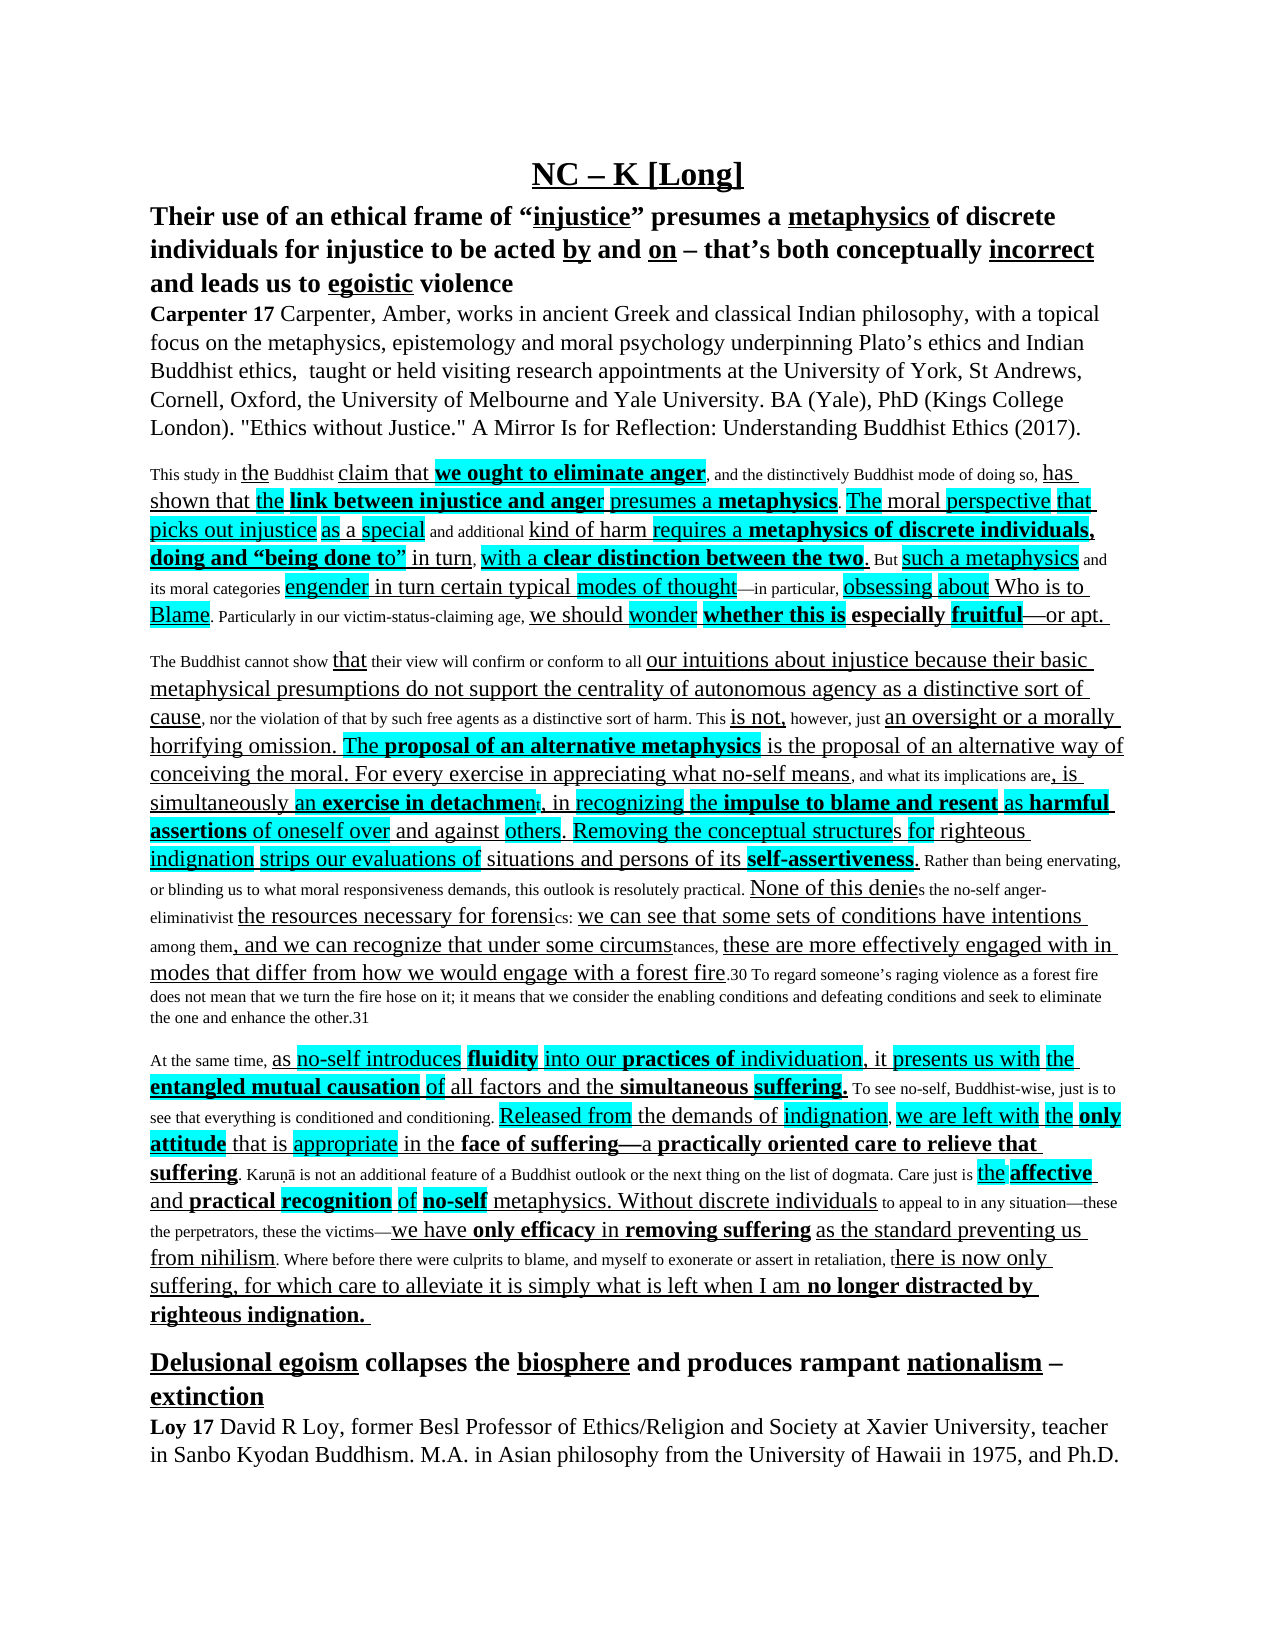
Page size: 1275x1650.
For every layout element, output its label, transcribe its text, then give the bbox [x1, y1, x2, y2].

subtitle NC – K [Long] [150, 154, 1125, 192]
text At the same time, as no-self introduces fluidity into our practices of individuation, it presents us with the entangled mutual causation of all factors and the simultaneous suffering. To see no-self, Buddhist-wise, just is to see that everything is conditioned and conditioning. Released from the demands of indignation, we are left with the only attitude that is appropriate in the face of suffering—a practically oriented care to relieve that suffering. Karuṇā is not an additional feature of a Buddhist outlook or the next thing on the list of dogmata. Care just is the affective and practical recognition of no-self metaphysics. Without discrete individuals to appeal to in any situation—these the perpetrators, these the victims—we have only efficacy in removing suffering as the standard preventing us from nihilism. Where before there were culprits to blame, and myself to exonerate or assert in retaliation, there is now only suffering, for which care to alleviate it is simply what is left when I am no longer distracted by righteous indignation. [150, 1045, 1125, 1327]
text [150, 1413, 1125, 1468]
text This study in the Buddhist claim that we ought to eliminate anger, and the distinctively Buddhist mode of doing so, has shown that the link between injustice and anger presumes a metaphysics. The moral perspective that picks out injustice as a special and additional kind of harm requires a metaphysics of discrete individuals, doing and “being done to” in turn, with a clear distinction between the two. But such a metaphysics and its moral categories engender in turn certain typical modes of thought—in particular, obsessing about Who is to Blame. Particularly in our victim-status-claiming age, we should wonder whether this is especially fruitful—or apt. [150, 459, 1125, 628]
text Carpenter 17 Carpenter, Amber, works in ancient Greek and classical Indian philosophy, with a topical focus on the metaphysics, epistemology and moral psychology underpinning Plato’s ethics and Indian Buddhist ethics, taught or held visiting research appointments at the University of York, St Andrews, Cornell, Oxford, the University of Melbourne and Yale University. BA (Yale), PhD (Kings College London). "Ethics without Justice." A Mirror Is for Reflection: Understanding Buddhist Ethics (2017). [150, 300, 1125, 440]
subtitle Their use of an ethical frame of “injustice” presumes a metaphysics of discrete individuals for injustice to be acted by and on – that’s both conceptually incorrect and leads us to egoistic violence [150, 200, 1125, 298]
subtitle Delusional egoism collapses the biosphere and produces rampant nationalism – extinction [150, 1346, 1125, 1411]
text The Buddhist cannot show that their view will confirm or conform to all our intuitions about injustice because their basic metaphysical presumptions do not support the centrality of autonomous agency as a distinctive sort of cause, nor the violation of that by such free agents as a distinctive sort of harm. This is not, however, just an oversight or a morally horrifying omission. The proposal of an alternative metaphysics is the proposal of an alternative way of conceiving the moral. For every exercise in appreciating what no-self means, and what its implications are, is simultaneously an exercise in detachment, in recognizing the impulse to blame and resent as harmful assertions of oneself over and against others. Removing the conceptual structures for righteous indignation strips our evaluations of situations and persons of its self-assertiveness. Rather than being enervating, or blinding us to what moral responsiveness demands, this outlook is resolutely practical. None of this denies the no-self anger-eliminativist the resources necessary for forensics: we can see that some sets of conditions have intentions among them, and we can recognize that under some circumstances, these are more effectively engaged with in modes that differ from how we would engage with a forest fire.30 To regard someone’s raging violence as a forest fire does not mean that we turn the fire hose on it; it means that we consider the enabling conditions and defeating conditions and seek to eliminate the one and enhance the other.31 [150, 646, 1125, 1027]
